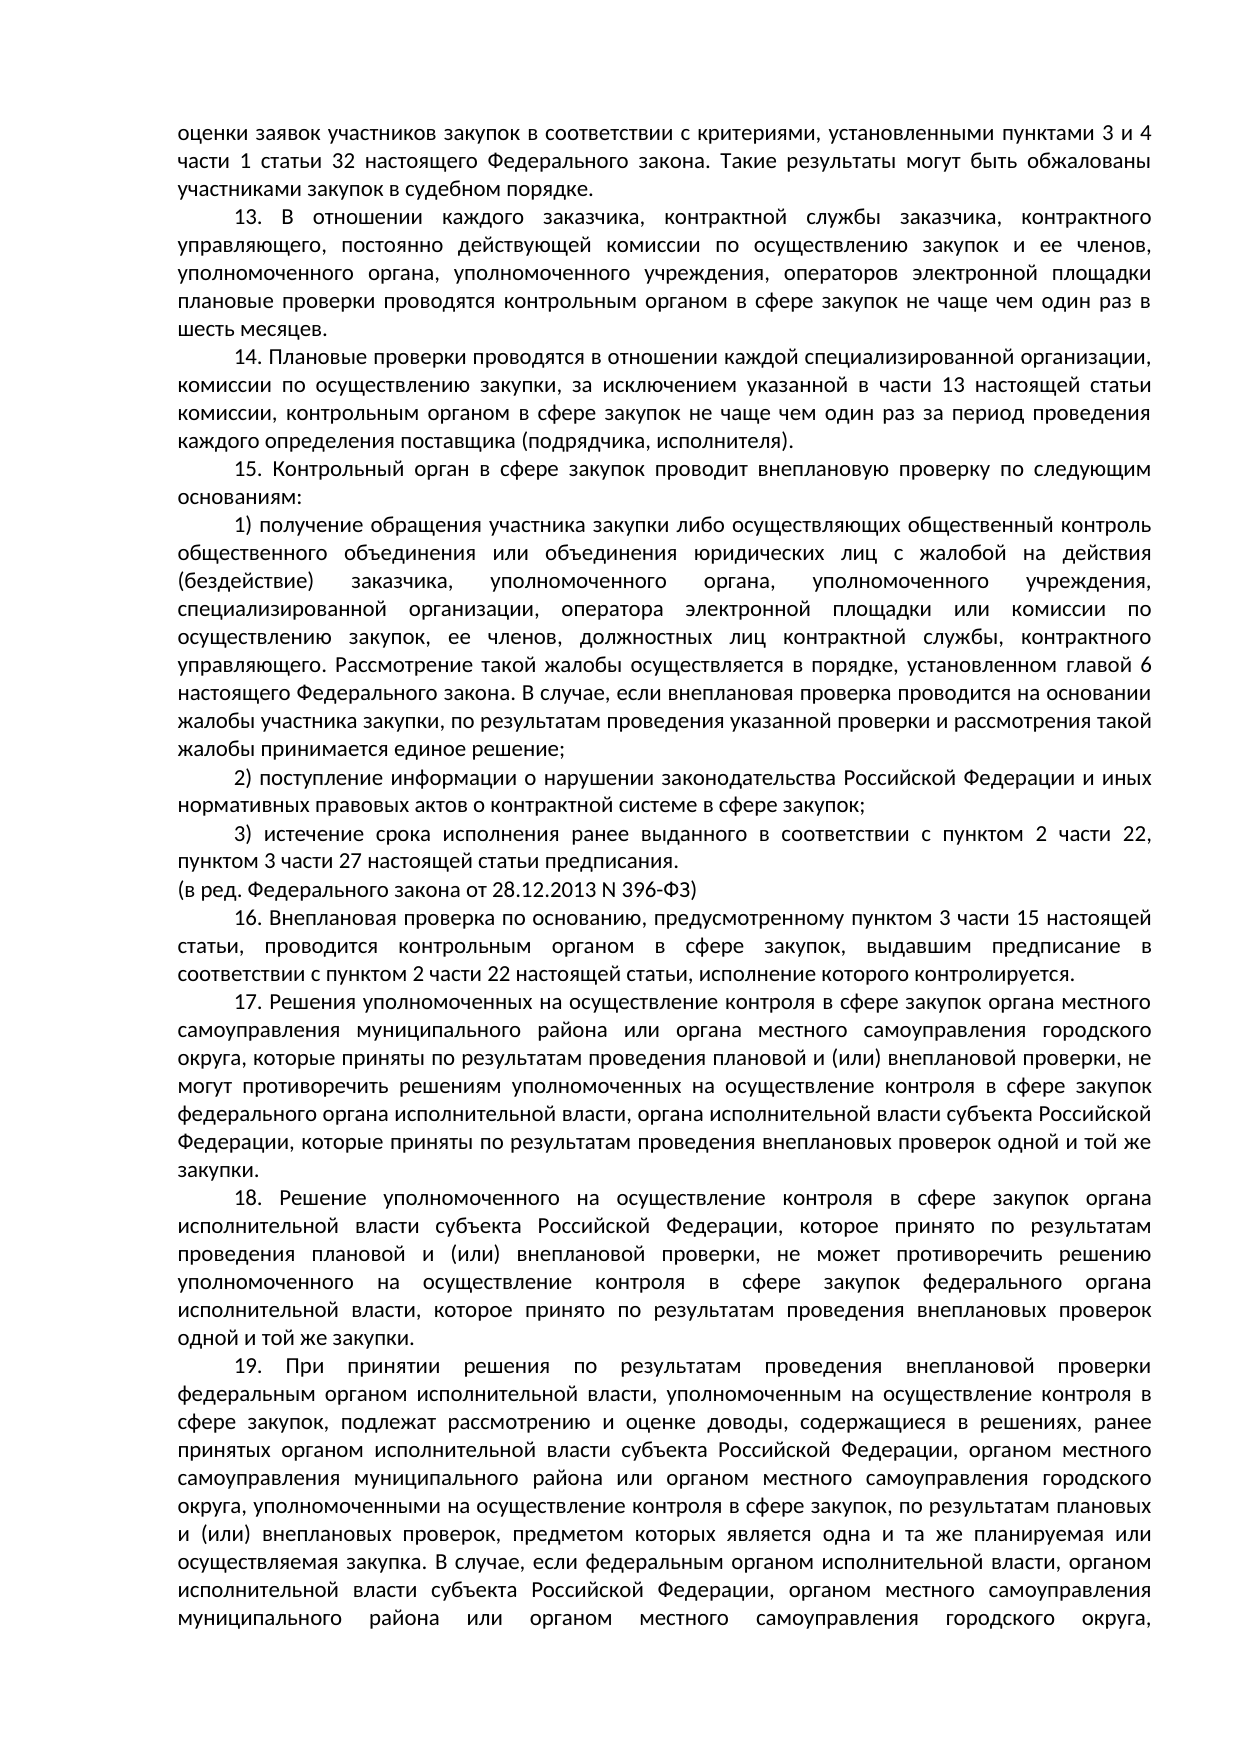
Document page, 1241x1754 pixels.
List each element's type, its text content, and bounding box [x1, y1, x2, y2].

text 17. Решения уполномоченных на осуществление контроля в сфере закупок органа местного самоуправления муниципального района или органа местного самоуправления городского округа, которые приняты по результатам проведения плановой и (или) внеплановой проверки, не могут противоречить решениям уполномоченных на осуществление контроля в сфере закупок федерального органа исполнительной власти, органа исполнительной власти субъекта Российской Федерации, которые приняты по результатам проведения внеплановых проверок одной и той же закупки. [177, 987, 1152, 1183]
text 2) поступление информации о нарушении законодательства Российской Федерации и иных нормативных правовых актов о контрактной системе в сфере закупок; [177, 763, 1152, 819]
text (в ред. Федерального закона от 28.12.2013 N 396-ФЗ) [177, 875, 1152, 903]
text 18. Решение уполномоченного на осуществление контроля в сфере закупок органа исполнительной власти субъекта Российской Федерации, которое принято по результатам проведения плановой и (или) внеплановой проверки, не может противоречить решению уполномоченного на осуществление контроля в сфере закупок федерального органа исполнительной власти, которое принято по результатам проведения внеплановых проверок одной и той же закупки. [177, 1183, 1152, 1351]
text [177, 1351, 1152, 1631]
text 13. В отношении каждого заказчика, контрактной службы заказчика, контрактного управляющего, постоянно действующей комиссии по осуществлению закупок и ее членов, уполномоченного органа, уполномоченного учреждения, операторов электронной площадки плановые проверки проводятся контрольным органом в сфере закупок не чаще чем один раз в шесть месяцев. [177, 202, 1152, 342]
text 14. Плановые проверки проводятся в отношении каждой специализированной организации, комиссии по осуществлению закупки, за исключением указанной в части 13 настоящей статьи комиссии, контрольным органом в сфере закупок не чаще чем один раз за период проведения каждого определения поставщика (подрядчика, исполнителя). [177, 342, 1152, 454]
text 3) истечение срока исполнения ранее выданного в соответствии с пунктом 2 части 22, пунктом 3 части 27 настоящей статьи предписания. [177, 819, 1152, 875]
text 15. Контрольный орган в сфере закупок проводит внеплановую проверку по следующим основаниям: [177, 454, 1152, 510]
text 16. Внеплановая проверка по основанию, предусмотренному пунктом 3 части 15 настоящей статьи, проводится контрольным органом в сфере закупок, выдавшим предписание в соответствии с пунктом 2 части 22 настоящей статьи, исполнение которого контролируется. [177, 903, 1152, 987]
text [177, 118, 1152, 202]
text 1) получение обращения участника закупки либо осуществляющих общественный контроль общественного объединения или объединения юридических лиц с жалобой на действия (бездействие) заказчика, уполномоченного органа, уполномоченного учреждения, специализированной организации, оператора электронной площадки или комиссии по осуществлению закупок, ее членов, должностных лиц контрактной службы, контрактного управляющего. Рассмотрение такой жалобы осуществляется в порядке, установленном главой 6 настоящего Федерального закона. В случае, если внеплановая проверка проводится на основании жалобы участника закупки, по результатам проведения указанной проверки и рассмотрения такой жалобы принимается единое решение; [177, 510, 1152, 763]
